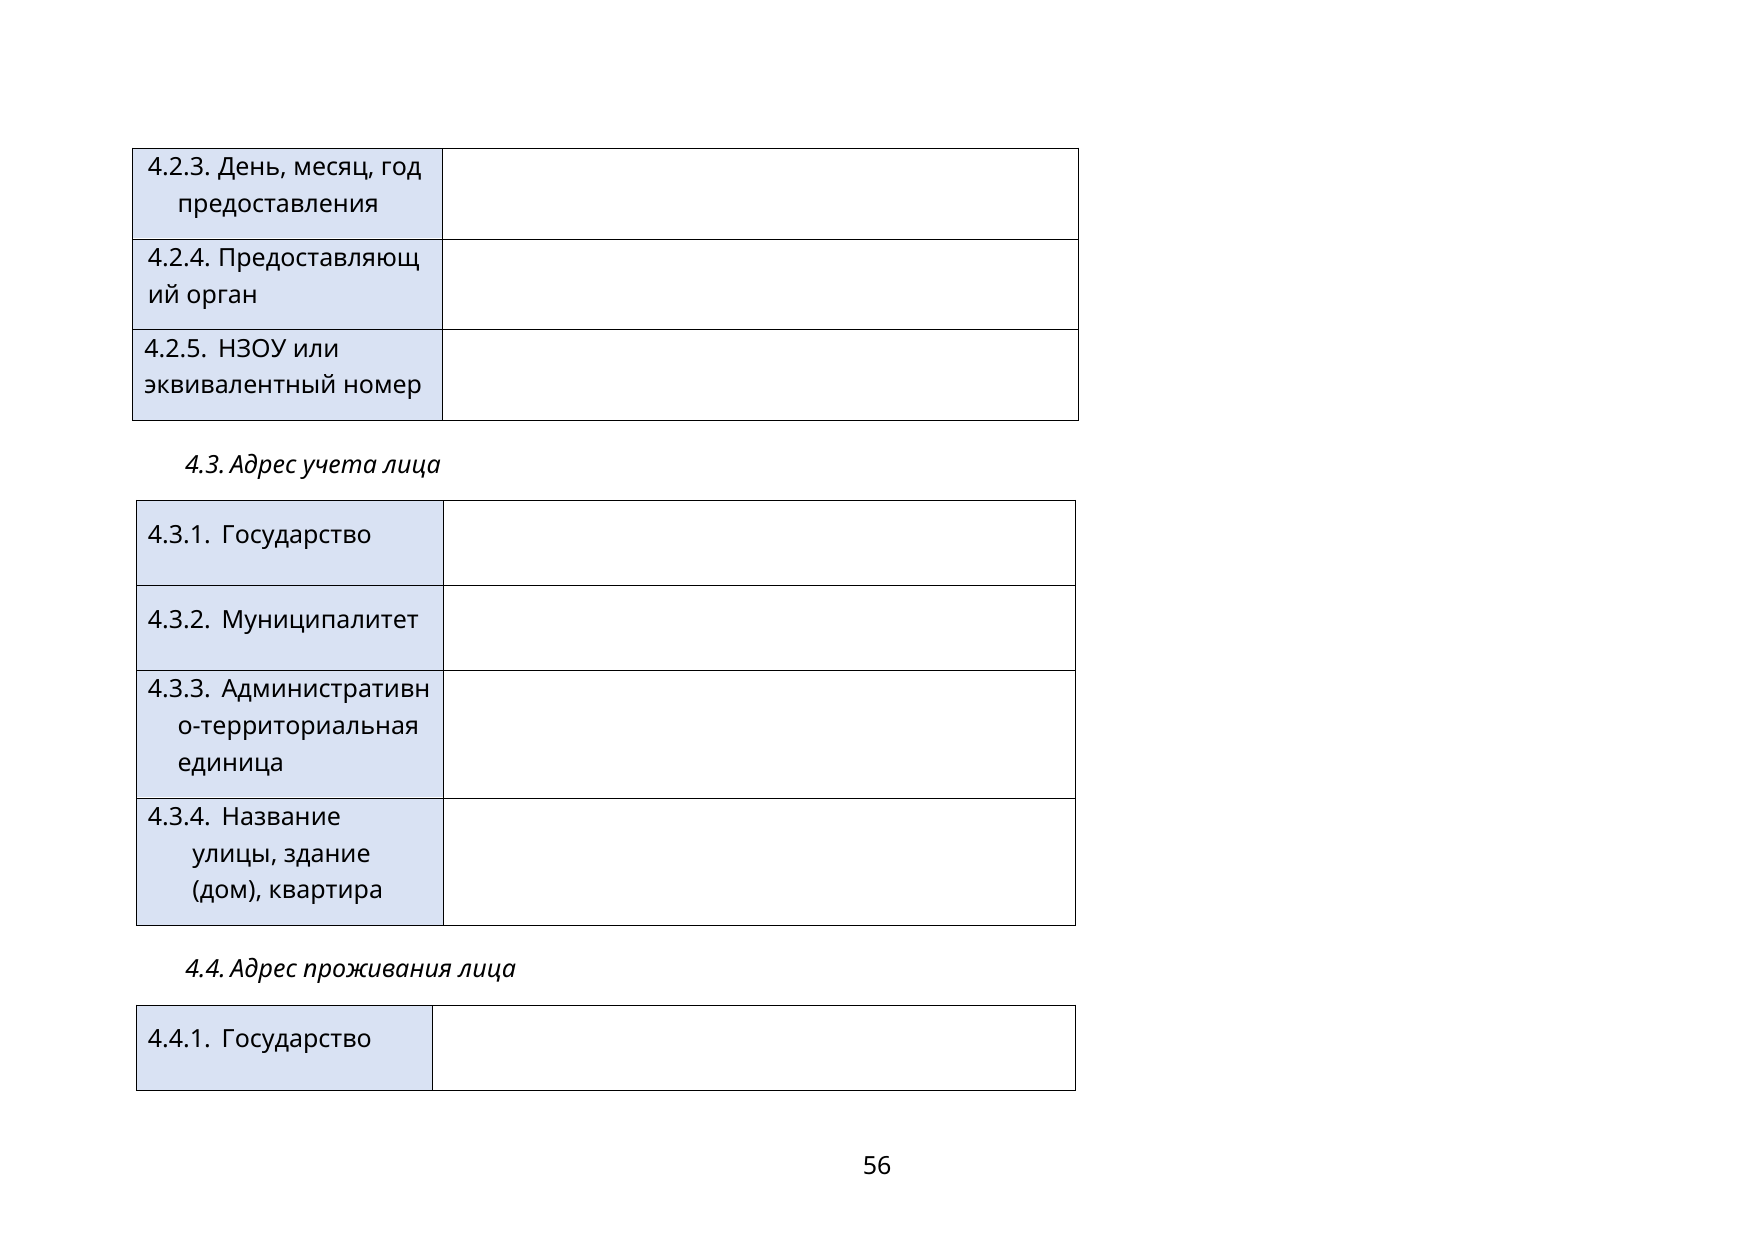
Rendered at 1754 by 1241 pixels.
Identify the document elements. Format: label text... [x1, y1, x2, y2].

table_cell [443, 149, 1078, 238]
table_header [433, 1006, 1075, 1090]
table_cell День, месяц, год предоставления [133, 149, 442, 238]
table_cell [444, 799, 1075, 925]
table_header Государство [137, 1006, 432, 1090]
table_cell Муниципалитет [137, 586, 443, 670]
table_cell Название улицы, здание (дом), квартира [137, 799, 443, 925]
list Адрес учета лица [185, 446, 1606, 480]
table_cell [444, 671, 1075, 797]
table_cell [444, 586, 1075, 670]
table_header [444, 501, 1075, 585]
table_cell [443, 240, 1078, 329]
table_cell НЗОУ или эквивалентный номер [133, 330, 442, 420]
table_cell Предоставляющий орган [133, 240, 442, 329]
list Адрес проживания лица [185, 951, 1606, 985]
table_cell Административно-территориальная единица [137, 671, 443, 797]
table_header Государство [137, 501, 443, 585]
table_cell [443, 330, 1078, 420]
